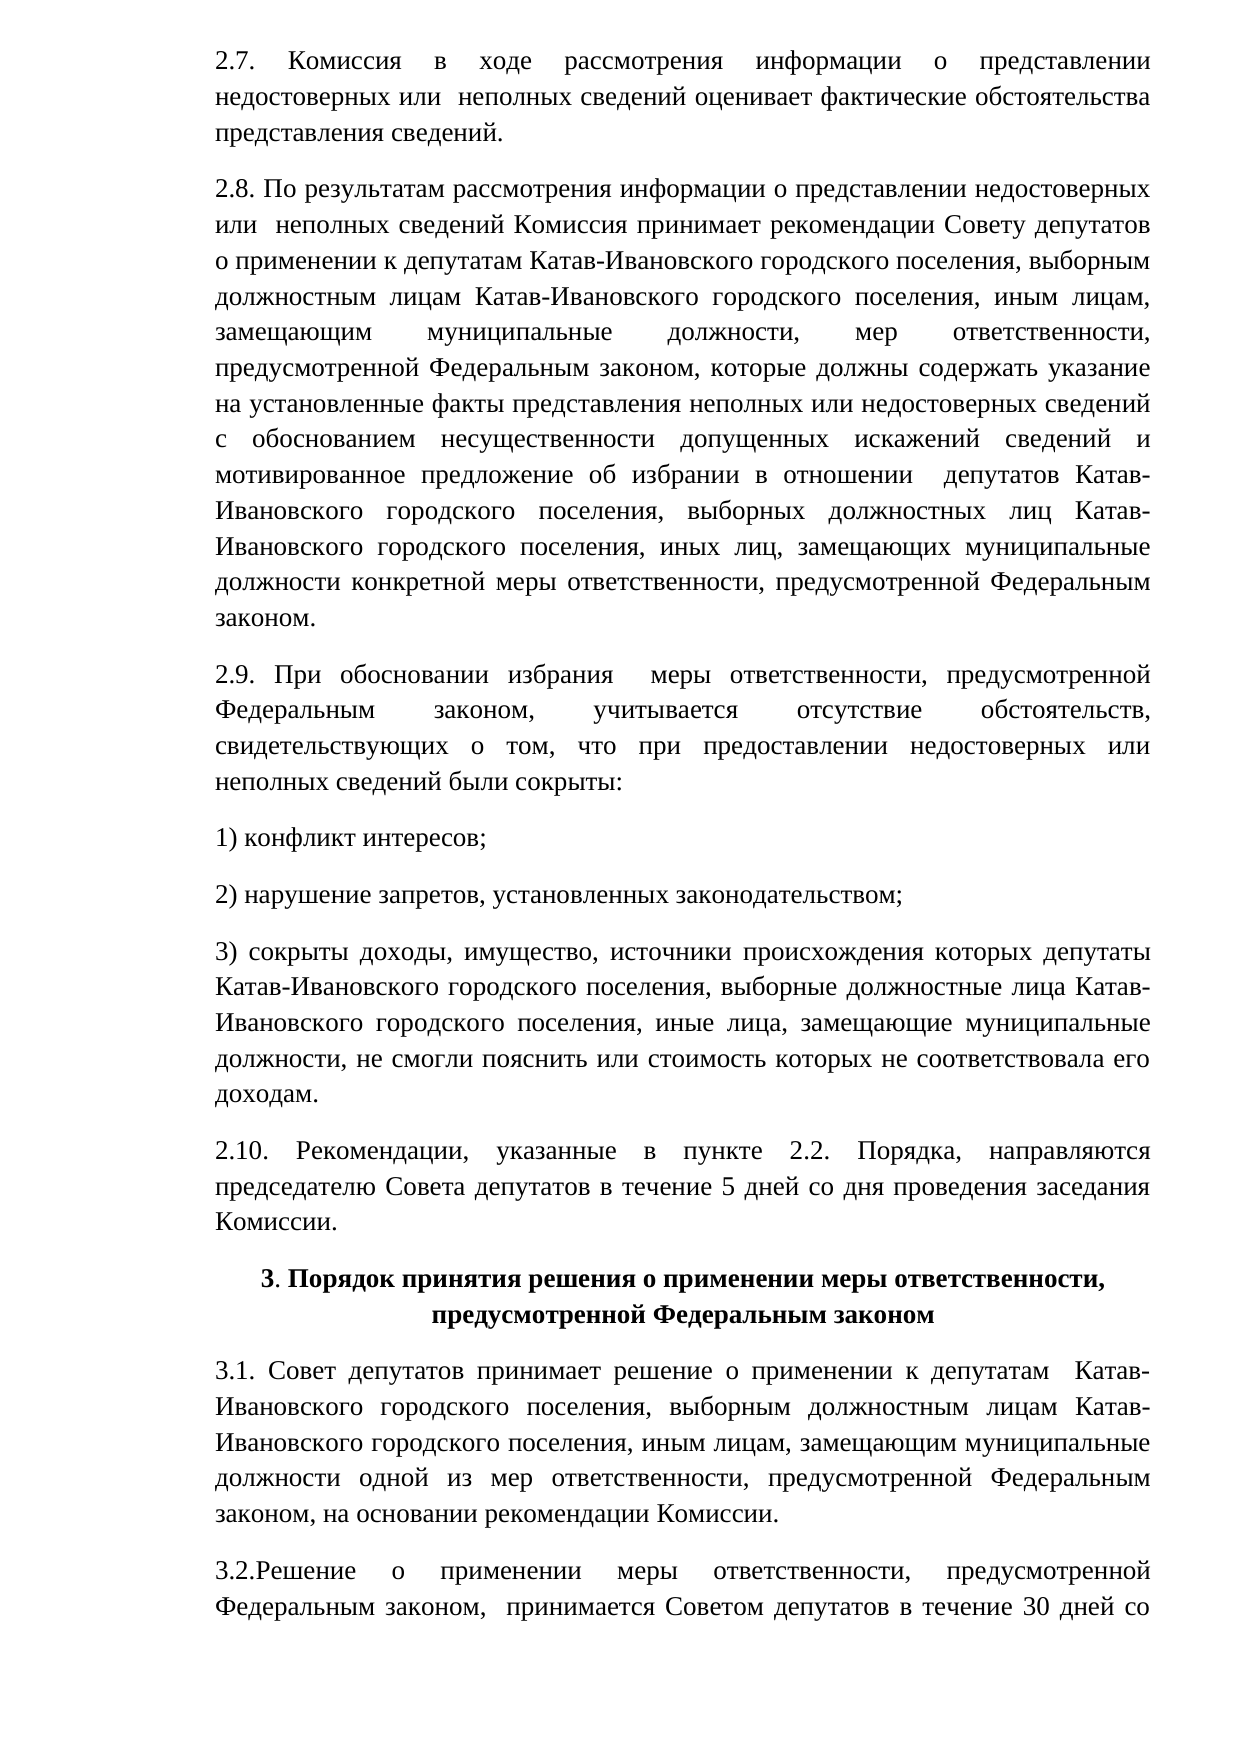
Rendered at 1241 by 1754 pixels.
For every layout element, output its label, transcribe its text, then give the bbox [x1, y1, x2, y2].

text 3. Порядок принятия решения о применении меры ответственности, предусмотренной Федеральным законом [215, 1262, 1152, 1329]
text 2.10. Рекомендации, указанные в пункте 2.2. Порядка, направляются председателю Совета депутатов в течение 5 дней со дня проведения заседания Комиссии. [215, 1134, 1152, 1237]
text 2.8. По результатам рассмотрения информации о представлении недостоверных или неполных сведений Комиссия принимает рекомендации Совету депутатов о применении к депутатам Катав-Ивановского городского поселения, выборным должностным лицам Катав-Ивановского городского поселения, иным лицам, замещающим муниципальные должности, мер ответственности, предусмотренной Федеральным законом, которые должны содержать указание на установленные факты представления неполных или недостоверных сведений с обоснованием несущественности допущенных искажений сведений и мотивированное предложение об избрании в отношении депутатов Катав-Ивановского городского поселения, выборных должностных лиц Катав-Ивановского городского поселения, иных лиц, замещающих муниципальные должности конкретной меры ответственности, предусмотренной Федеральным законом. [215, 172, 1152, 632]
text 1) конфликт интересов; [215, 821, 1152, 853]
text 2) нарушение запретов, установленных законодательством; [215, 878, 1152, 909]
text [215, 1554, 1152, 1621]
text 3) сокрыты доходы, имущество, источники происхождения которых депутаты Катав-Ивановского городского поселения, выборные должностные лица Катав-Ивановского городского поселения, иные лица, замещающие муниципальные должности, не смогли пояснить или стоимость которых не соответствовала его доходам. [215, 934, 1152, 1109]
text 2.7. Комиссия в ходе рассмотрения информации о представлении недостоверных или неполных сведений оценивает фактические обстоятельства представления сведений. [215, 44, 1152, 147]
text 3.1. Совет депутатов принимает решение о применении к депутатам Катав-Ивановского городского поселения, выборным должностным лицам Катав-Ивановского городского поселения, иным лицам, замещающим муниципальные должности одной из мер ответственности, предусмотренной Федеральным законом, на основании рекомендации Комиссии. [215, 1354, 1152, 1528]
text 2.9. При обосновании избрания меры ответственности, предусмотренной Федеральным законом, учитывается отсутствие обстоятельств, свидетельствующих о том, что при предоставлении недостоверных или неполных сведений были сокрыты: [215, 658, 1152, 796]
